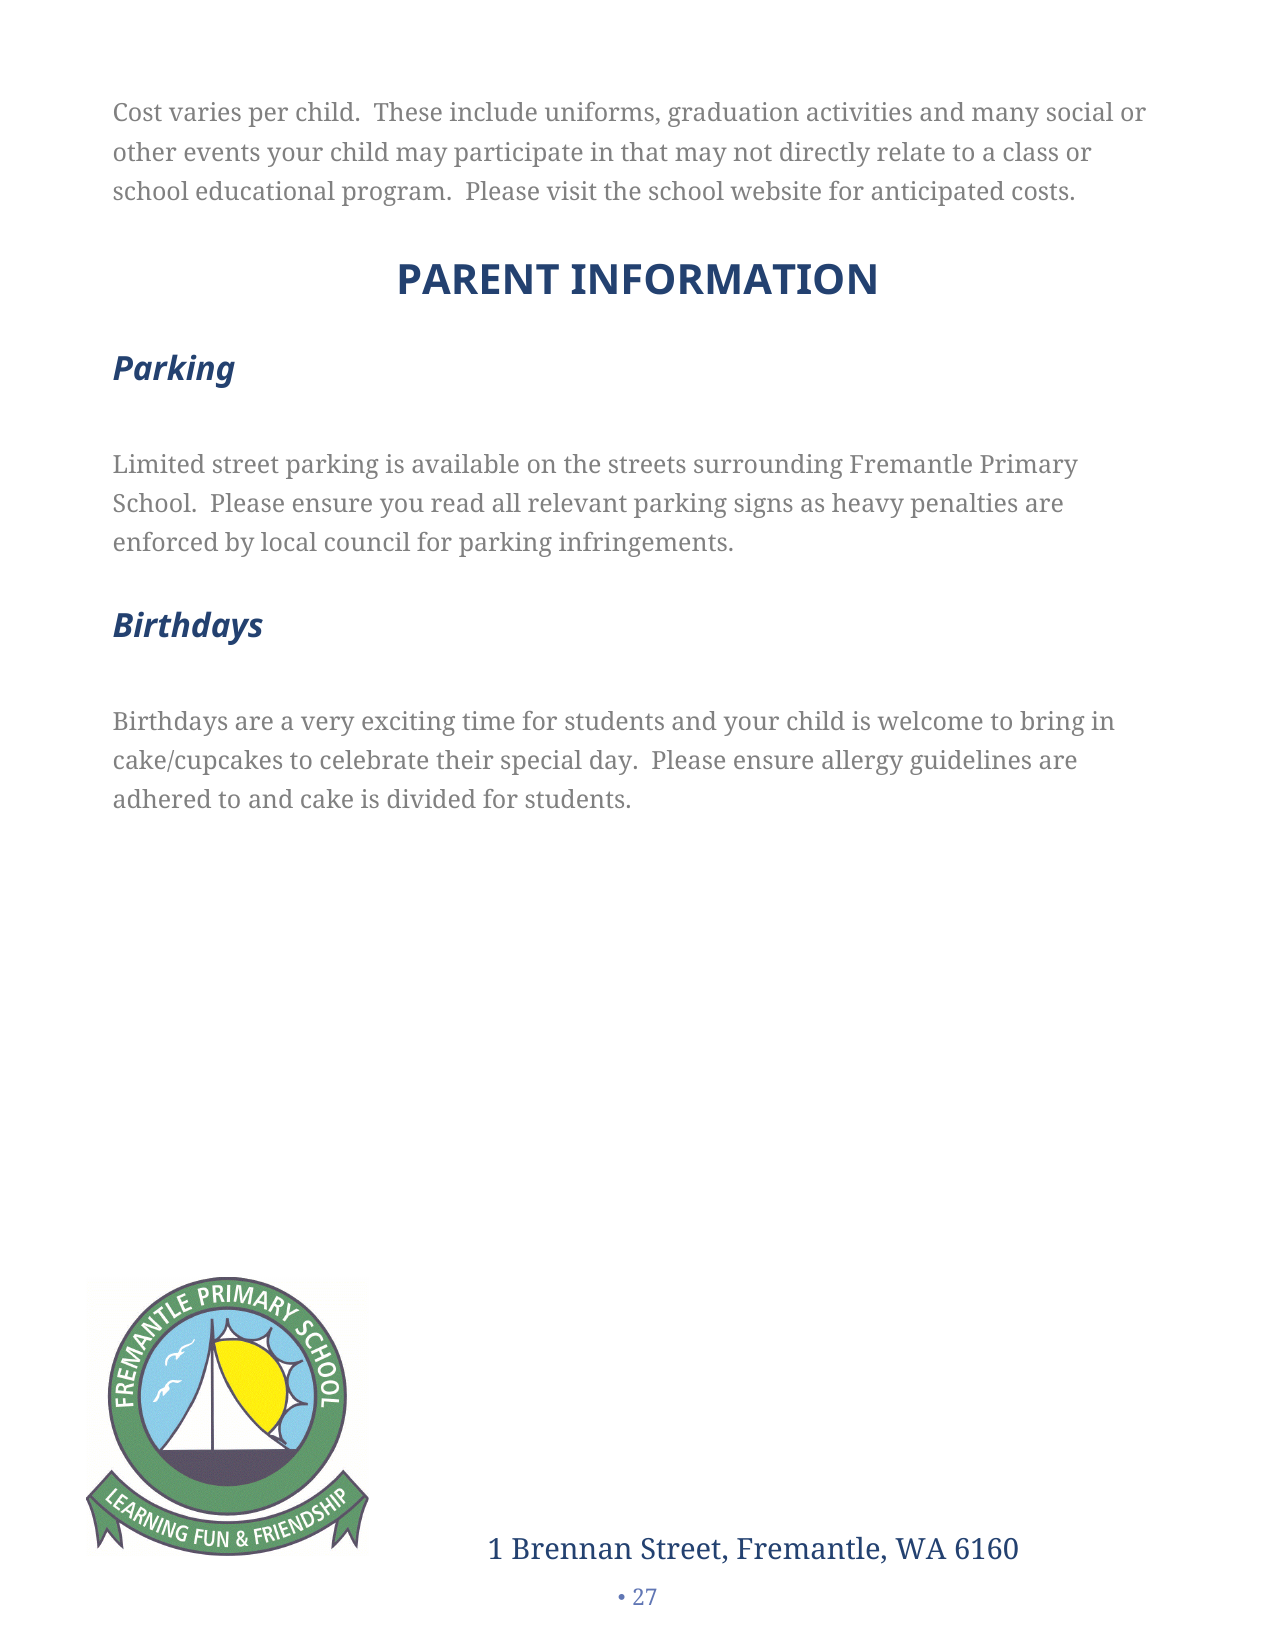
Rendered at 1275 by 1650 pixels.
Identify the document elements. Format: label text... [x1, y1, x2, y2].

text 1 Brennan Street, Fremantle, WA 6160 [412, 1528, 1147, 1568]
text Birthdays are a very exciting time for students and your child is welcome to bring in cake/cupcakes to celebrate their special day. Please ensure allergy guidelines are adhered to and cake is divided for students. [112, 704, 1162, 816]
text Limited street parking is available on the streets surrounding Fremantle Primary School. Please ensure you read all relevant parking signs as heavy penalties are enforced by local council for parking infringements. [112, 447, 1162, 559]
subtitle PARENT INFORMATION [112, 250, 1162, 307]
picture [86, 1277, 369, 1556]
subtitle Parking [112, 344, 1162, 390]
text Cost varies per child. These include uniforms, graduation activities and many social or other events your child may participate in that may not directly relate to a class or school educational program. Please visit the school website for anticipated costs. [112, 95, 1162, 207]
subtitle Birthdays [112, 602, 1162, 647]
